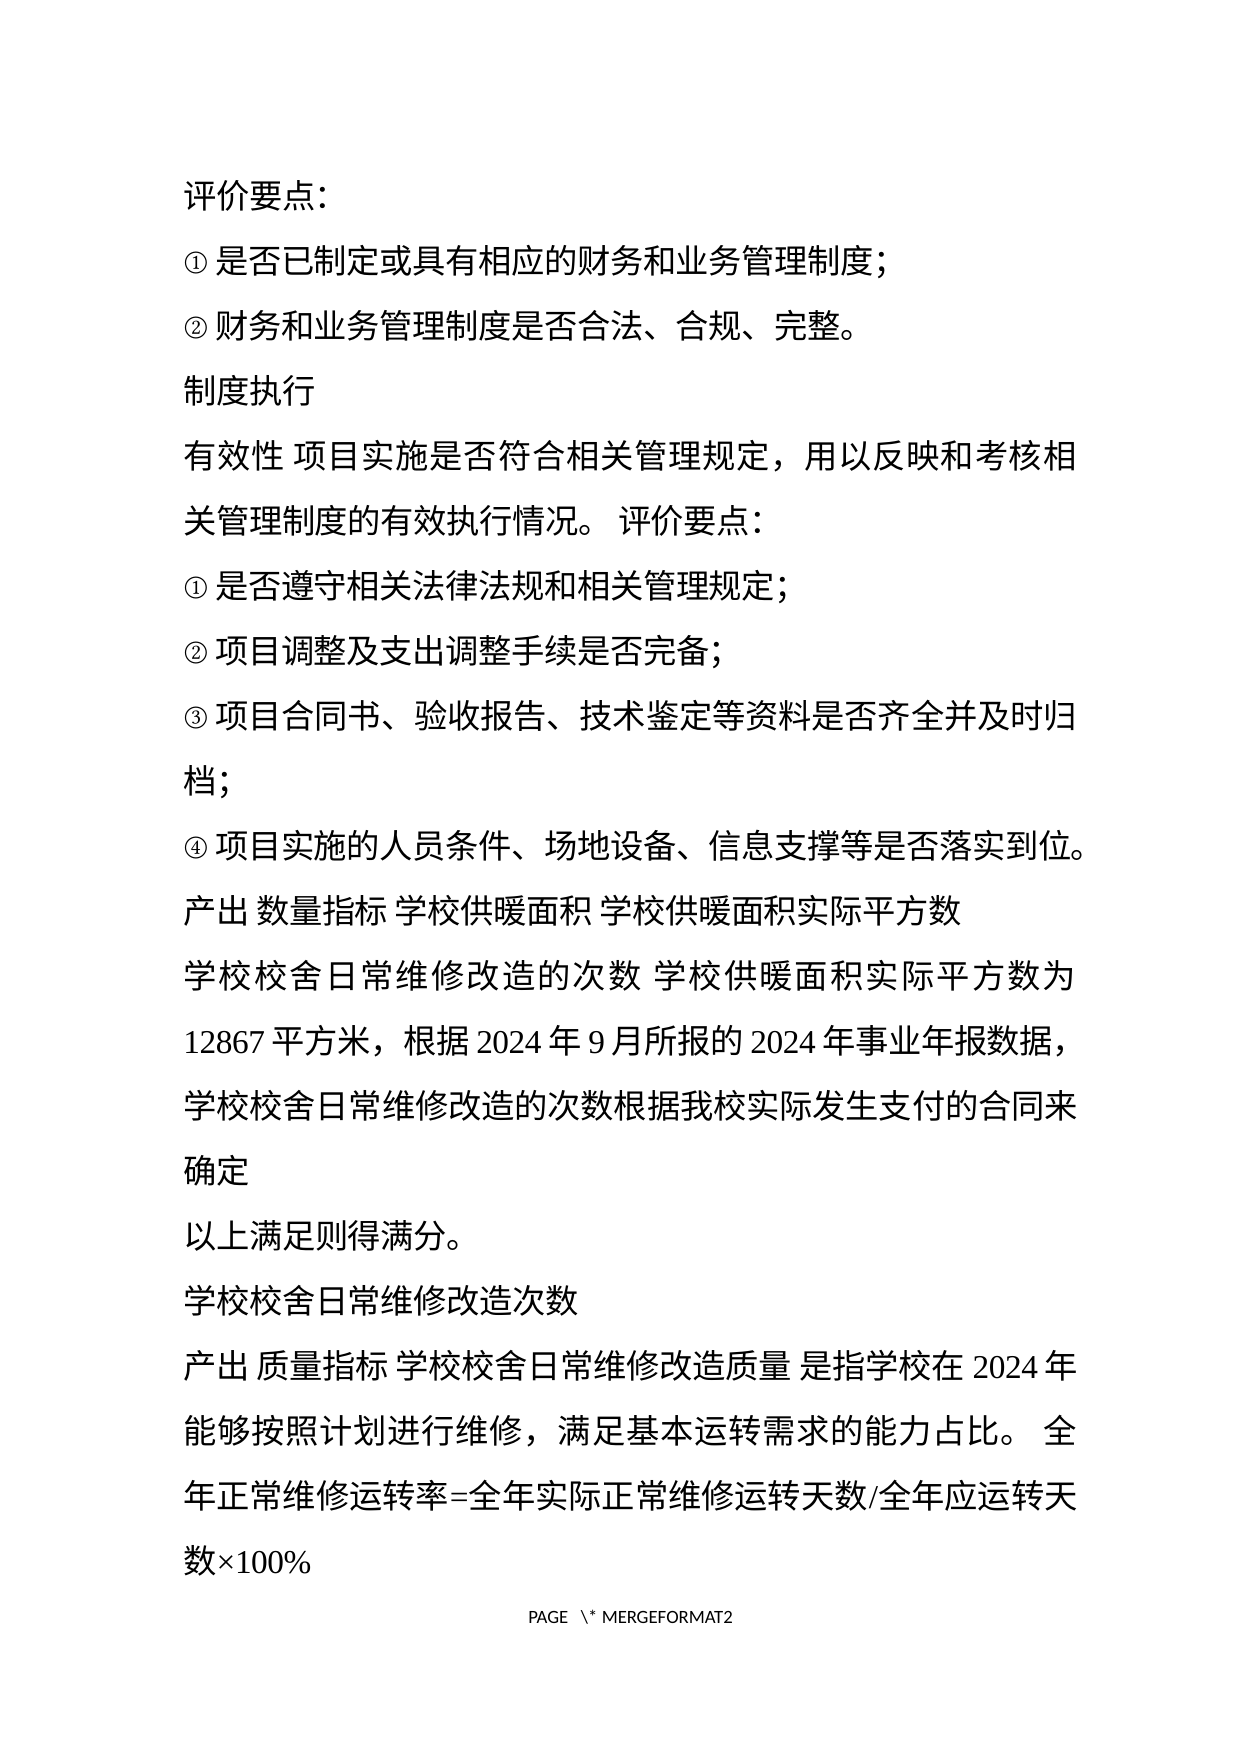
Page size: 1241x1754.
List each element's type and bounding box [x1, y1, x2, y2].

text [183, 162, 1078, 1592]
